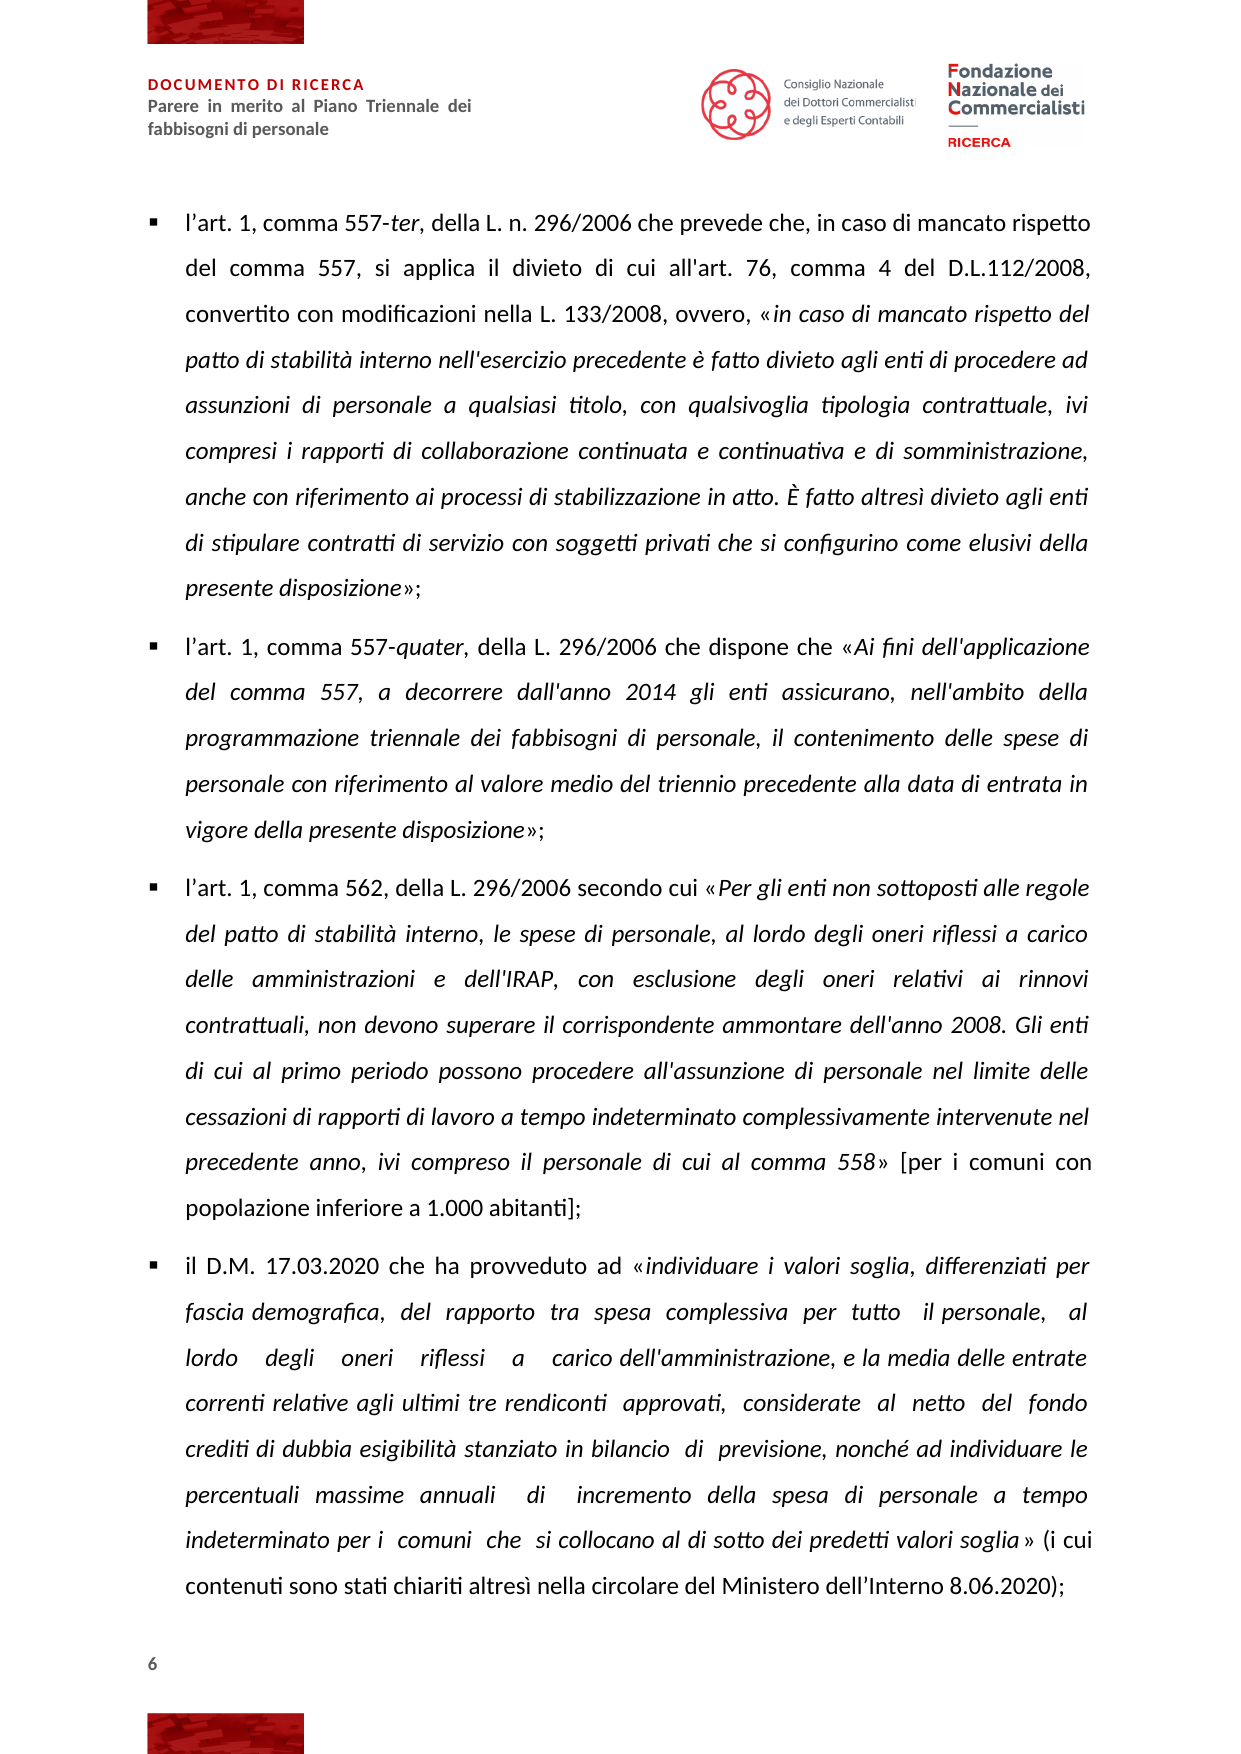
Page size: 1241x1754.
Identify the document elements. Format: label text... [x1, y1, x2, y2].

picture [701, 69, 916, 140]
list l’art. 1, comma 557-quater, della L. 296/2006 che dispone che «Ai fini dell'applicazione del comma 557, a decorrere dall'anno 2014 gli enti assicurano, nell'ambito della programmazione triennale dei fabbisogni di personale, il contenimento delle spese di personale con riferimento al valore medio del triennio precedente alla data di entrata in vigore della presente disposizione»; [148, 631, 1092, 844]
list l’art. 1, comma 557-ter, della L. n. 296/2006 che prevede che, in caso di mancato rispetto del comma 557, si applica il divieto di cui all'art. 76, comma 4 del D.L.112/2008, convertito con modificazioni nella L. 133/2008, ovvero, «in caso di mancato rispetto del patto di stabilità interno nell'esercizio precedente è fatto divieto agli enti di procedere ad assunzioni di personale a qualsiasi titolo, con qualsivoglia tipologia contrattuale, ivi compresi i rapporti di collaborazione continuata e continuativa e di somministrazione, anche con riferimento ai processi di stabilizzazione in atto. È fatto altresì divieto agli enti di stipulare contratti di servizio con soggetti privati che si configurino come elusivi della presente disposizione»; [148, 207, 1092, 603]
picture [148, 1714, 304, 1754]
list il D.M. 17.03.2020 che ha provveduto ad «individuare i valori soglia, differenziati per fascia demografica, del rapporto tra spesa complessiva per tutto il personale, al lordo degli oneri riflessi a carico dell'amministrazione, e la media delle entrate correnti relative agli ultimi tre rendiconti approvati, considerate al netto del fondo crediti di dubbia esigibilità stanziato in bilancio di previsione, nonché ad individuare le percentuali massime annuali di incremento della spesa di personale a tempo indeterminato per i comuni che si collocano al di sotto dei predetti valori soglia» (i cui contenuti sono stati chiariti altresì nella circolare del Ministero dell’Interno 8.06.2020); [148, 1250, 1092, 1601]
list l’art. 1, comma 562, della L. 296/2006 secondo cui «Per gli enti non sottoposti alle regole del patto di stabilità interno, le spese di personale, al lordo degli oneri riflessi a carico delle amministrazioni e dell'IRAP, con esclusione degli oneri relativi ai rinnovi contrattuali, non devono superare il corrispondente ammontare dell'anno 2008. Gli enti di cui al primo periodo possono procedere all'assunzione di personale nel limite delle cessazioni di rapporti di lavoro a tempo indeterminato complessivamente intervenute nel precedente anno, ivi compreso il personale di cui al comma 558» [per i comuni con popolazione inferiore a 1.000 abitanti]; [148, 872, 1092, 1223]
picture [148, 0, 304, 44]
picture [948, 63, 1085, 147]
